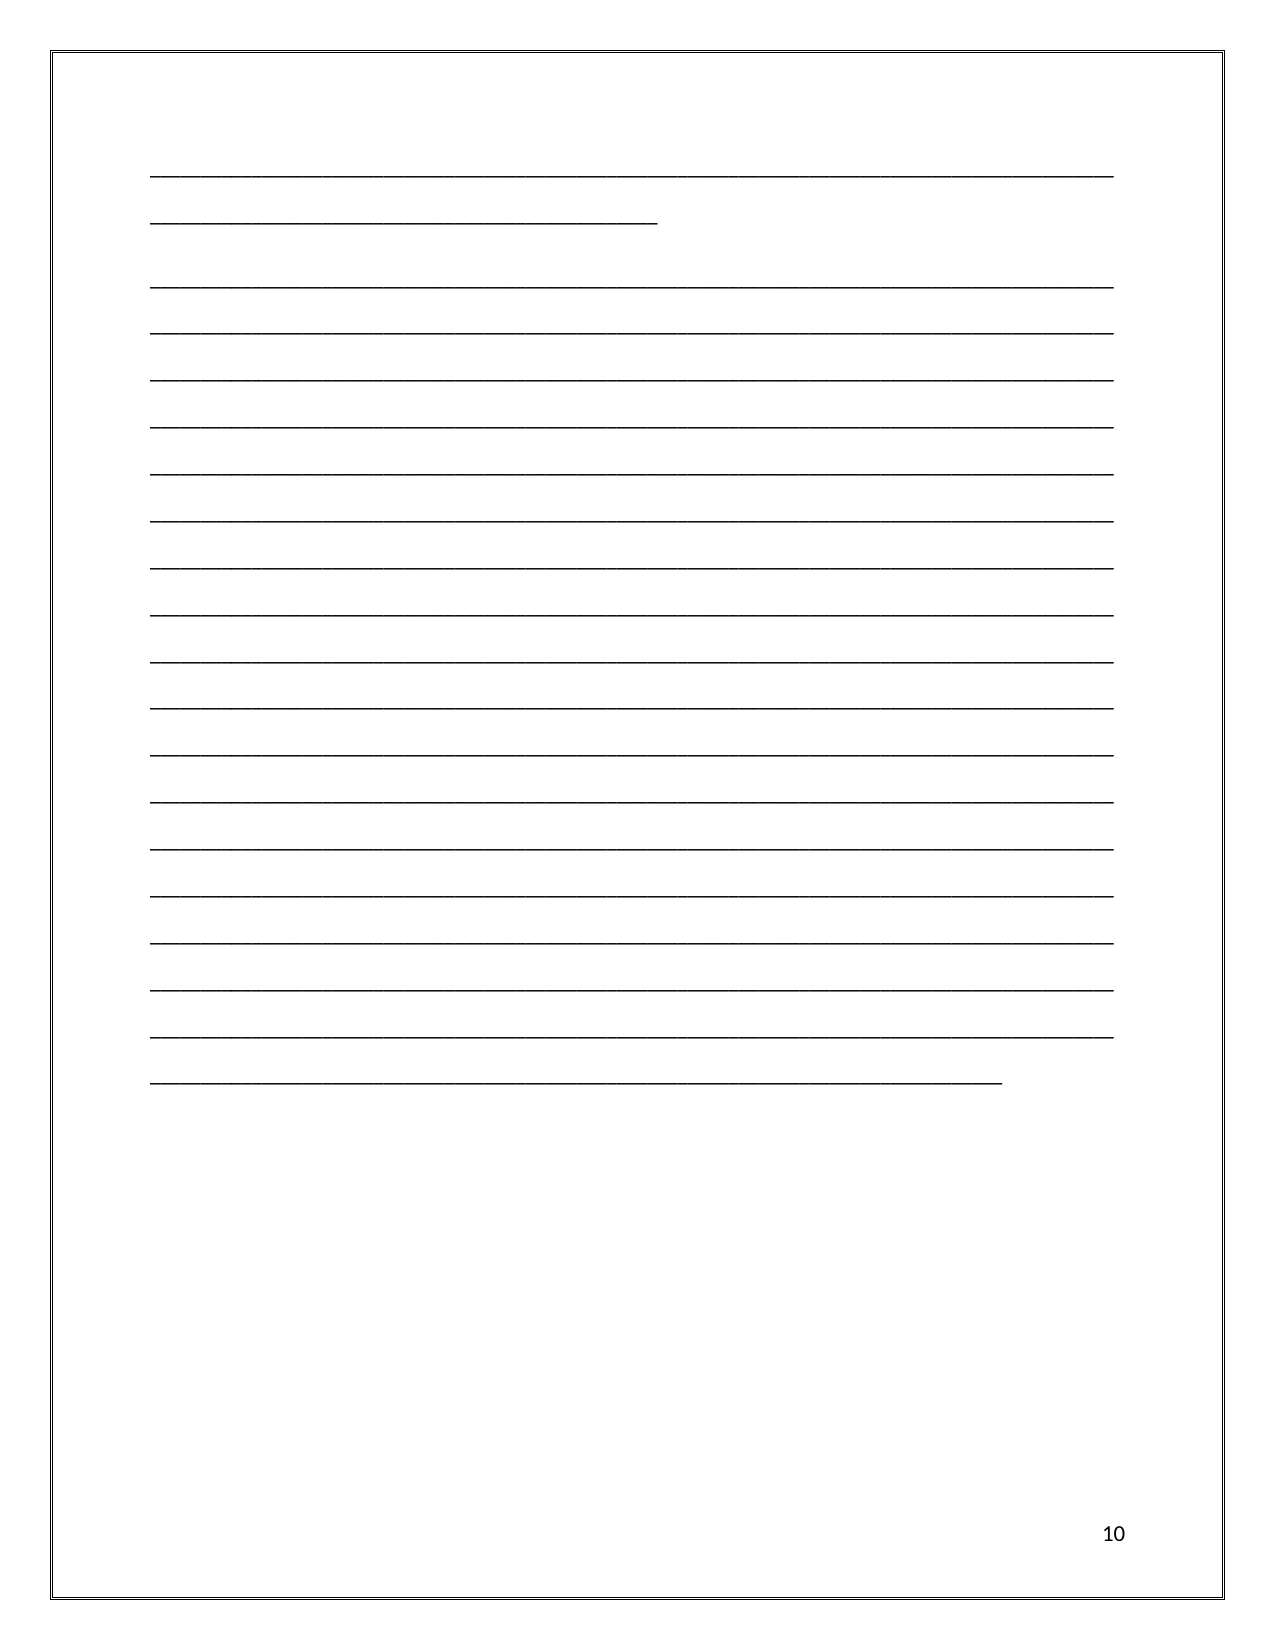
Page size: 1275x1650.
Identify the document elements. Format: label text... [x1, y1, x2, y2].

text ___________________________________________________________________________________________________________________________________________________________________________________________________________________________________________________________________________________________________________________________________________________________________________________________________________________________________________________________________________________________________________________________________________________________________________________________________________________________________________________________________________________________________________________________________________________________________________________________________________________________________________________________________________________________________________________________________________________________________________________________________________________________________________________________________________________________________________________________________________________________________________________________________________________________________________________________________________________________________________________________________________________________________________________________________________________________________________________________________________________________________________________________________________________________________________________________________________________________________________________________________________________________________________________________________________________________________ [150, 260, 1125, 1088]
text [150, 150, 1125, 228]
